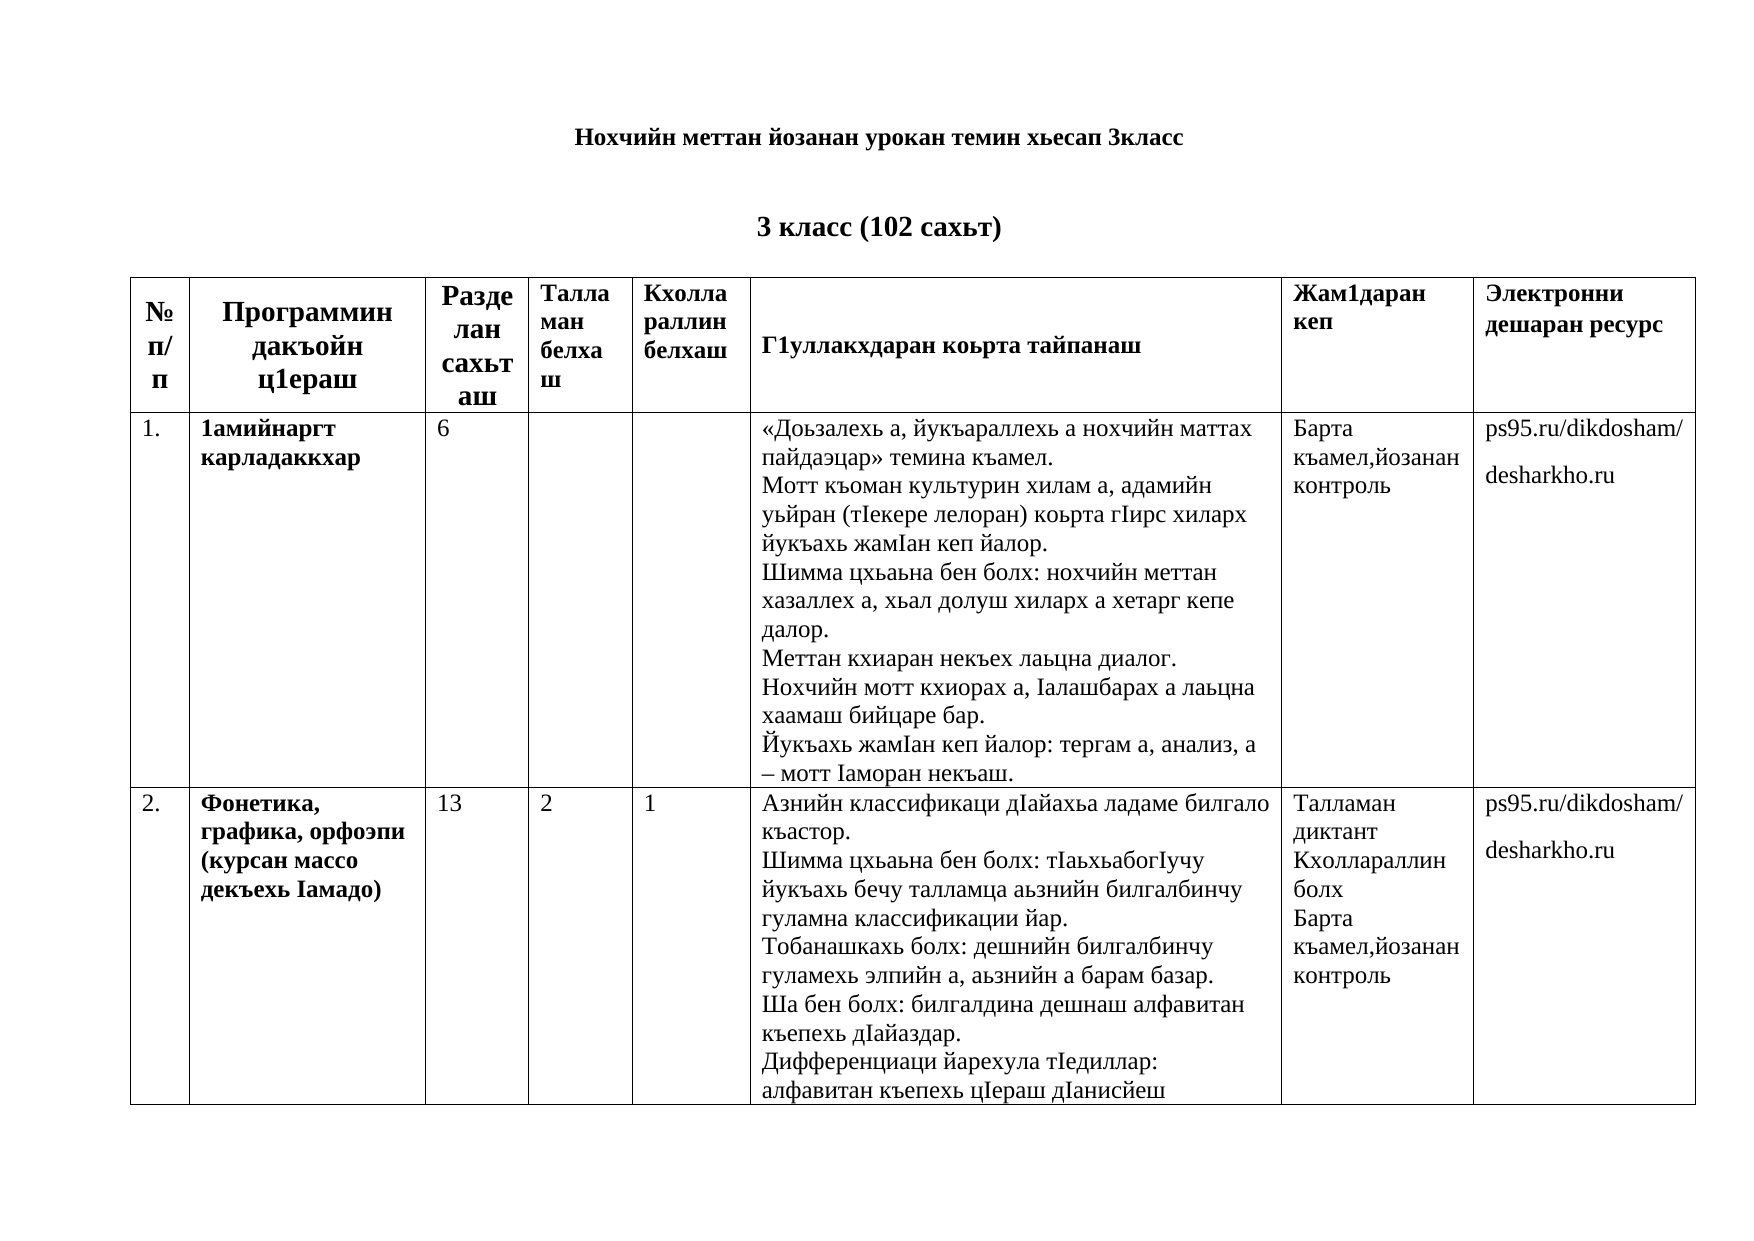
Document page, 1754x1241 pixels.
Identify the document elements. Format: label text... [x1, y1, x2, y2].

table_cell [190, 788, 425, 1104]
table_header № п/п [131, 278, 189, 412]
table_cell 1амийнаргт карладаккхар [190, 413, 425, 787]
table_header Г1уллакхдаран коьрта тайпанаш [751, 278, 1281, 412]
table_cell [1282, 788, 1473, 1104]
table_cell [633, 413, 750, 787]
table_cell 1 [633, 788, 750, 1104]
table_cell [1474, 788, 1695, 1104]
table_header Электронни дешаран ресурс [1474, 278, 1695, 412]
table_cell [529, 413, 632, 787]
table_cell Барта къамел,йозанан контроль [1282, 413, 1473, 787]
table_cell 13 [426, 788, 528, 1104]
table_cell ps95.ru/dikdosham/ desharkho.ru [1474, 413, 1695, 787]
table_cell 6 [426, 413, 528, 787]
table_cell 1. [131, 413, 189, 787]
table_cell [751, 788, 1281, 1104]
table_header Программин дакъойн ц1ераш [190, 278, 425, 412]
table_cell 2 [529, 788, 632, 1104]
text 3 класс (102 сахьт) [112, 209, 1646, 243]
table_cell «Доьзалехь а, йукъараллехь а нохчийн маттах пайдаэцар» темина къамел. Мотт къоман культурин хилам а, адамийн уьйран (тӀекере лелоран) коьрта гӀирс хиларх йукъахь жамӀан кеп йалор. Шимма цхьаьна бен болх: нохчийн меттан хазаллех а, хьал долуш хиларх а хетарг кепе далор. Меттан кхиаран некъех лаьцна диалог. Нохчийн мотт кхиорах а, Ӏалашбарах а лаьцна хаамаш бийцаре бар. Йукъахь жамӀан кеп йалор: тергам а, анализ, а – мотт Ӏаморан некъаш. [751, 413, 1281, 787]
text Нохчийн меттан йозанан урокан темин хьесап 3класс [112, 122, 1646, 151]
table_header Жам1даран кеп [1282, 278, 1473, 412]
table_cell 2. [131, 788, 189, 1104]
table_header Кхоллараллин белхаш [633, 278, 750, 412]
table_header Талламан белхаш [529, 278, 632, 412]
table_header Разделан сахьташ [426, 278, 528, 412]
